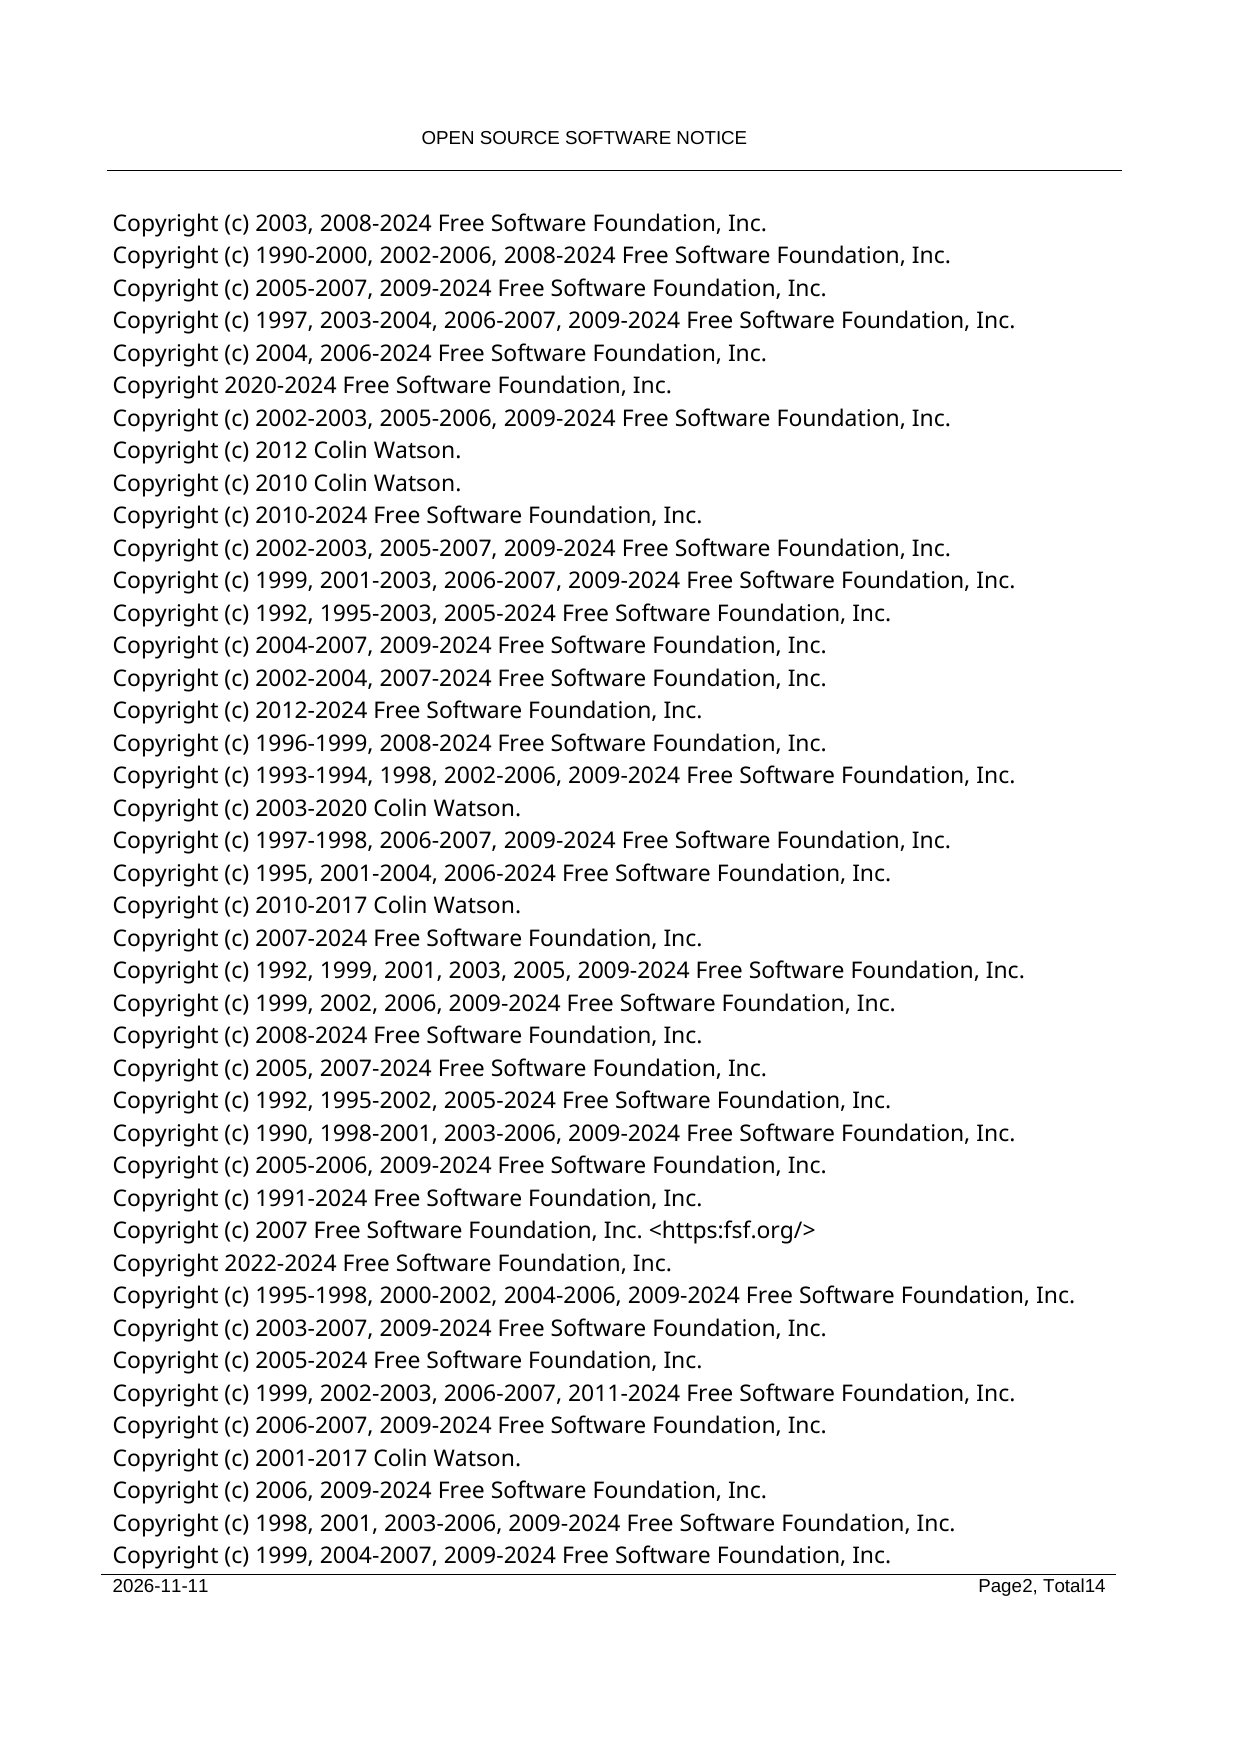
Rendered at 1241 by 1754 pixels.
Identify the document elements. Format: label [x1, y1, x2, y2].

text [112, 206, 1128, 1571]
